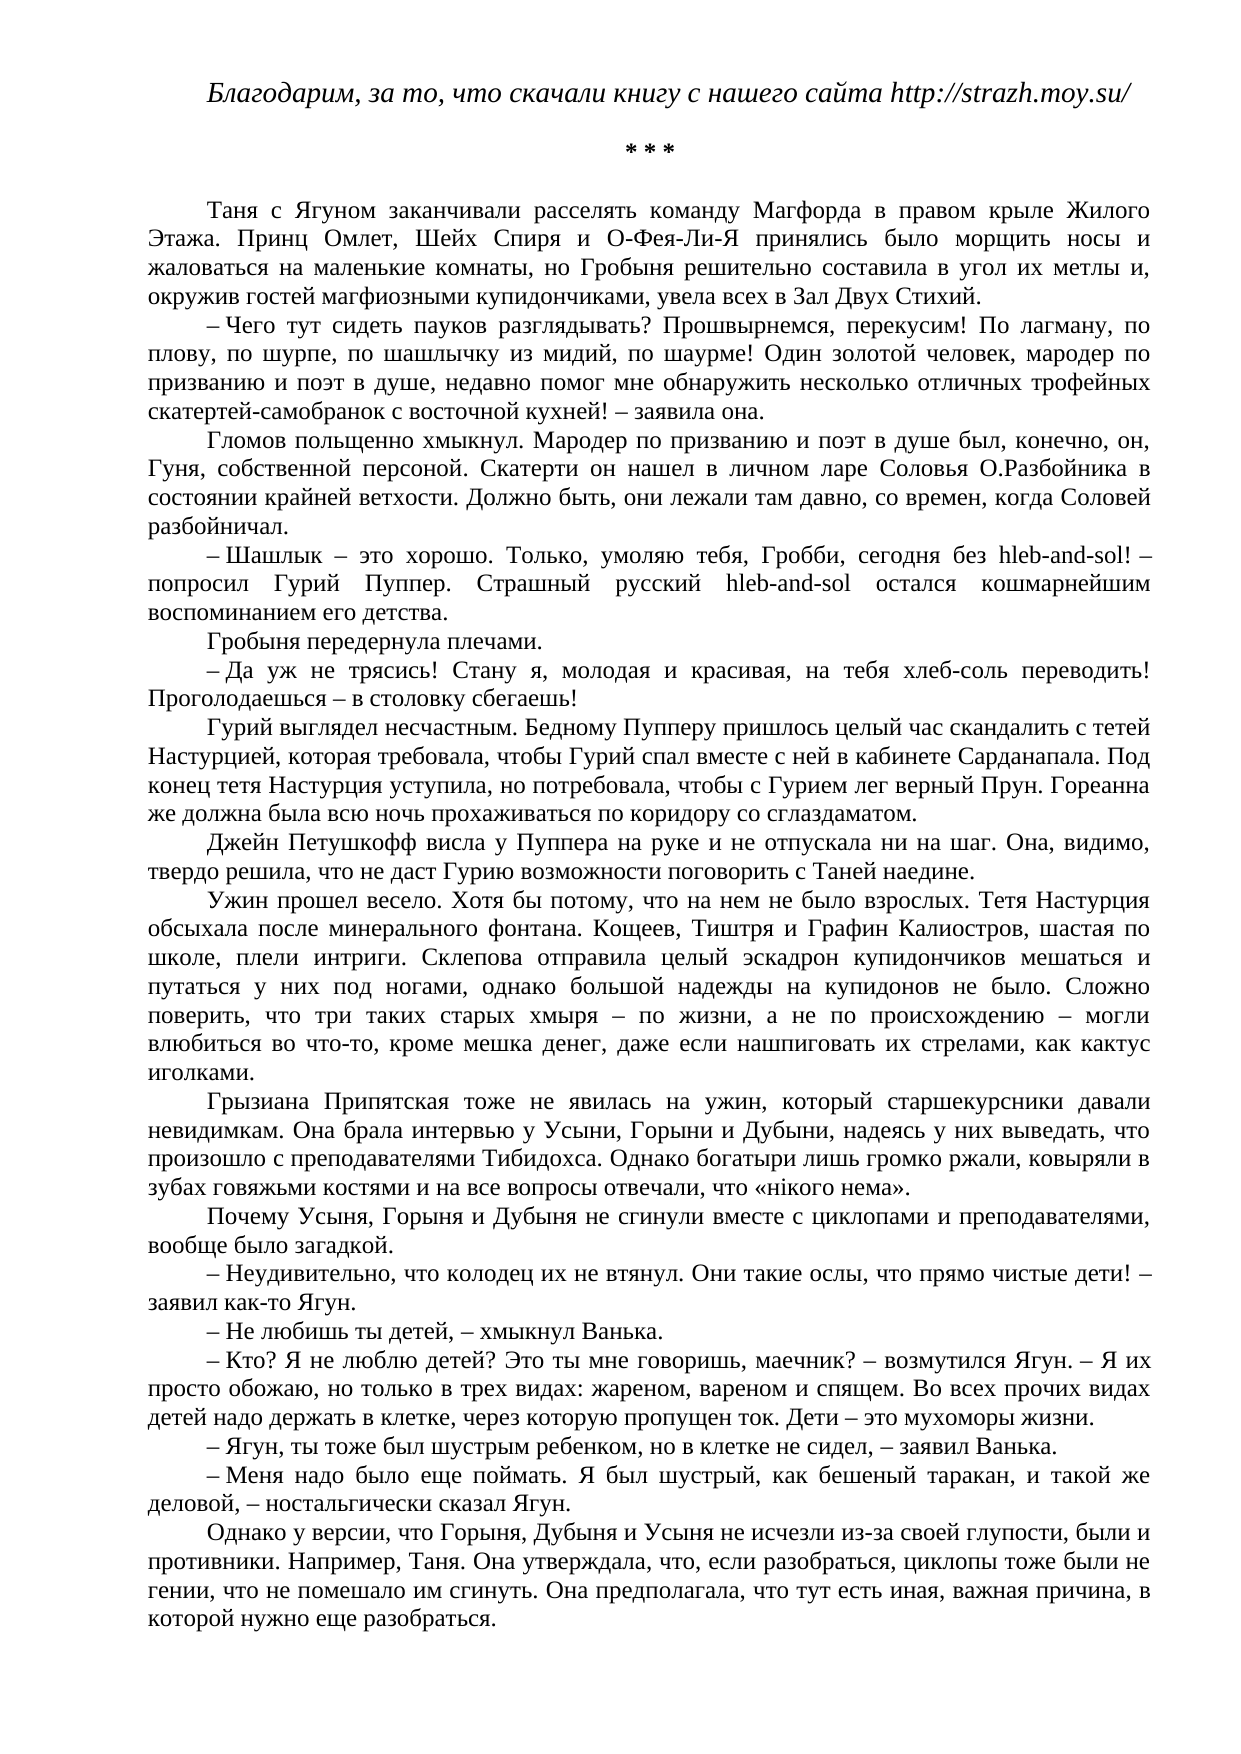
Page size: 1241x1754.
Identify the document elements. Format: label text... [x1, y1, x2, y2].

text Гурий выглядел несчастным. Бедному Пупперу пришлось целый час скандалить с тетей Настурцией, которая требовала, чтобы Гурий спал вместе с ней в кабинете Сарданапала. Под конец тетя Настурция уступила, но потребовала, чтобы с Гурием лег верный Прун. Гореанна же должна была всю ночь прохаживаться по коридору со сглаздаматом. [148, 712, 1152, 827]
text Грызиана Припятская тоже не явилась на ужин, который старшекурсники давали невидимкам. Она брала интервью у Усыни, Горыни и Дубыни, надеясь у них выведать, что произошло с преподавателями Тибидохса. Однако богатыри лишь громко ржали, ковыряли в зубах говяжьми костями и на все вопросы отвечали, что «нiкого нема». [148, 1086, 1152, 1201]
text – Ягун, ты тоже был шустрым ребенком, но в клетке не сидел, – заявил Ванька. [148, 1431, 1152, 1460]
text Ужин прошел весело. Хотя бы потому, что на нем не было взрослых. Тетя Настурция обсыхала после минерального фонтана. Кощеев, Тиштря и Графин Калиостров, шастая по школе, плели интриги. Склепова отправила целый эскадрон купидончиков мешаться и путаться у них под ногами, однако большой надежды на купидонов не было. Сложно поверить, что три таких старых хмыря – по жизни, а не по происхождению – могли влюбиться во что-то, кроме мешка денег, даже если нашпиговать их стрелами, как кактус иголками. [148, 885, 1152, 1086]
text Джейн Петушкофф висла у Пуппера на руке и не отпускала ни на шаг. Она, видимо, твердо решила, что не даст Гурию возможности поговорить с Таней наедине. [148, 827, 1152, 885]
text Гробыня передернула плечами. [148, 626, 1152, 655]
text Однако у версии, что Горыня, Дубыня и Усыня не исчезли из-за своей глупости, были и противники. Например, Таня. Она утверждала, что, если разобраться, циклопы тоже были не гении, что не помешало им сгинуть. Она предполагала, что тут есть иная, важная причина, в которой нужно еще разобраться. [148, 1517, 1152, 1632]
text – Да уж не трясись! Стану я, молодая и красивая, на тебя хлеб-соль переводить! Проголодаешься – в столовку сбегаешь! [148, 655, 1152, 712]
text – Меня надо было еще поймать. Я был шустрый, как бешеный таракан, и такой же деловой, – ностальгически сказал Ягун. [148, 1460, 1152, 1517]
text Почему Усыня, Горыня и Дубыня не сгинули вместе с циклопами и преподавателями, вообще было загадкой. [148, 1201, 1152, 1258]
text Таня с Ягуном заканчивали расселять команду Магфорда в правом крыле Жилого Этажа. Принц Омлет, Шейх Спиря и О-Фея-Ли-Я принялись было морщить носы и жаловаться на маленькие комнаты, но Гробыня решительно составила в угол их метлы и, окружив гостей магфиозными купидончиками, увела всех в Зал Двух Стихий. [148, 195, 1152, 310]
text – Чего тут сидеть пауков разглядывать? Прошвырнемся, перекусим! По лагману, по плову, по шурпе, по шашлычку из мидий, по шаурме! Один золотой человек, мародер по призванию и поэт в душе, недавно помог мне обнаружить несколько отличных трофейных скатертей-самобранок с восточной кухней! – заявила она. [148, 310, 1152, 425]
text – Неудивительно, что колодец их не втянул. Они такие ослы, что прямо чистые дети! – заявил как-то Ягун. [148, 1258, 1152, 1316]
subtitle * * * [148, 137, 1152, 166]
text – Не любишь ты детей, – хмыкнул Ванька. [148, 1316, 1152, 1345]
text Гломов польщенно хмыкнул. Мародер по призванию и поэт в душе был, конечно, он, Гуня, собственной персоной. Скатерти он нашел в личном ларе Соловья О.Разбойника в состоянии крайней ветхости. Должно быть, они лежали там давно, со времен, когда Соловей разбойничал. [148, 425, 1152, 540]
text – Шашлык – это хорошо. Только, умоляю тебя, Гробби, сегодня без hleb-and-sol! – попросил Гурий Пуппер. Страшный русский hleb-and-sol остался кошмарнейшим воспоминанием его детства. [148, 540, 1152, 626]
text – Кто? Я не люблю детей? Это ты мне говоришь, маечник? – возмутился Ягун. – Я их просто обожаю, но только в трех видах: жареном, вареном и спящем. Во всех прочих видах детей надо держать в клетке, через которую пропущен ток. Дети – это мухоморы жизни. [148, 1345, 1152, 1431]
